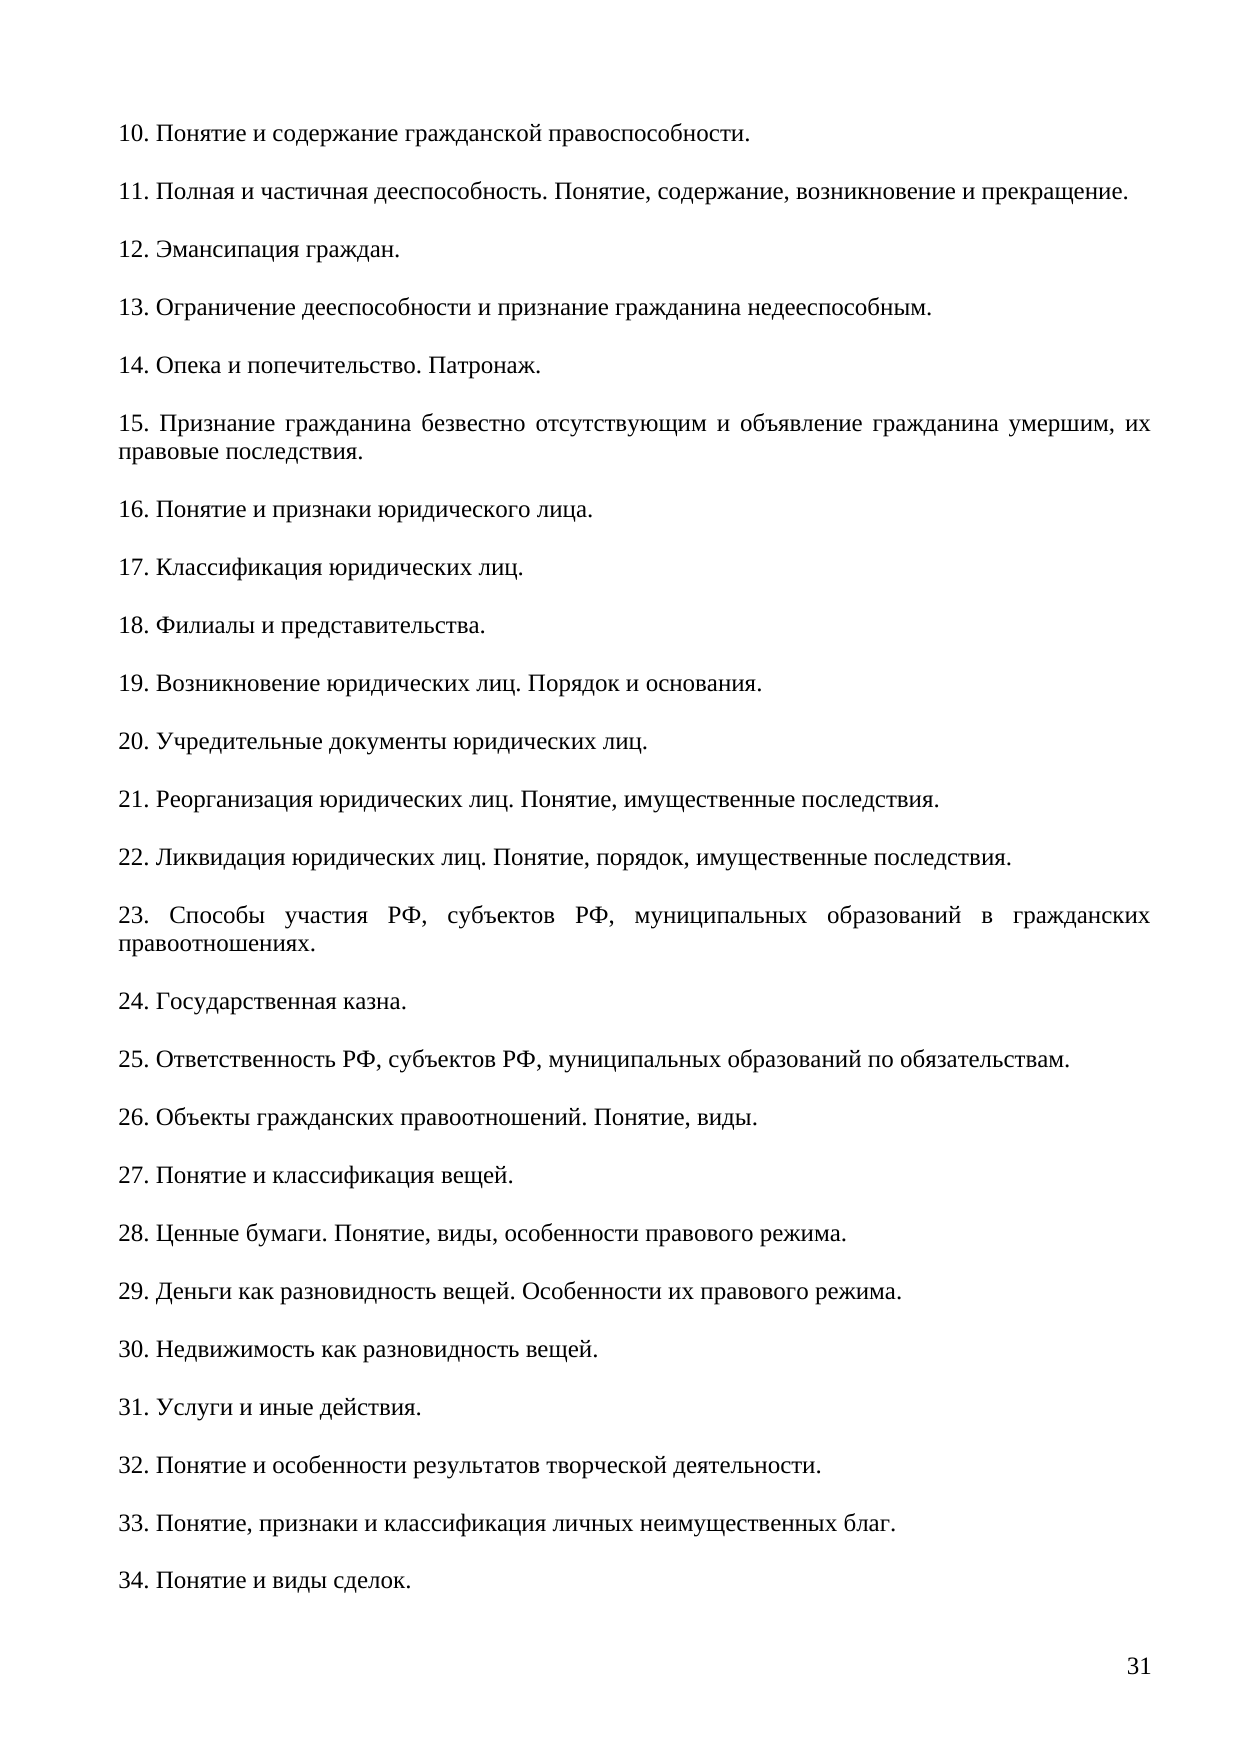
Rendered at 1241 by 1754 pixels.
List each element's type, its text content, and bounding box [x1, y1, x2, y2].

text 22. Ликвидация юридических лиц. Понятие, порядок, имущественные последствия. [118, 842, 1152, 871]
text 13. Ограничение дееспособности и признание гражданина недееспособным. [118, 292, 1152, 321]
text 20. Учредительные документы юридических лиц. [118, 726, 1152, 755]
text 14. Опека и попечительство. Патронаж. [118, 350, 1152, 378]
text 29. Деньги как разновидность вещей. Особенности их правового режима. [118, 1276, 1152, 1305]
text 24. Государственная казна. [118, 986, 1152, 1015]
text 28. Ценные бумаги. Понятие, виды, особенности правового режима. [118, 1218, 1152, 1247]
text 25. Ответственность РФ, субъектов РФ, муниципальных образований по обязательствам. [118, 1044, 1152, 1073]
text 32. Понятие и особенности результатов творческой деятельности. [118, 1450, 1152, 1478]
text 17. Классификация юридических лиц. [118, 552, 1152, 581]
text 18. Филиалы и представительства. [118, 610, 1152, 639]
text 10. Понятие и содержание гражданской правоспособности. [118, 118, 1152, 147]
text 21. Реорганизация юридических лиц. Понятие, имущественные последствия. [118, 784, 1152, 813]
text 19. Возникновение юридических лиц. Порядок и основания. [118, 668, 1152, 697]
text 16. Понятие и признаки юридического лица. [118, 494, 1152, 523]
text 30. Недвижимость как разновидность вещей. [118, 1334, 1152, 1363]
text 34. Понятие и виды сделок. [118, 1566, 1152, 1594]
text 23. Способы участия РФ, субъектов РФ, муниципальных образований в гражданских правоотношениях. [118, 900, 1152, 957]
text 15. Признание гражданина безвестно отсутствующим и объявление гражданина умершим, их правовые последствия. [118, 408, 1152, 465]
text 12. Эмансипация граждан. [118, 234, 1152, 263]
text 31. Услуги и иные действия. [118, 1392, 1152, 1421]
text 33. Понятие, признаки и классификация личных неимущественных благ. [118, 1508, 1152, 1536]
text 26. Объекты гражданских правоотношений. Понятие, виды. [118, 1102, 1152, 1131]
text 11. Полная и частичная дееспособность. Понятие, содержание, возникновение и прекращение. [118, 176, 1152, 205]
text 27. Понятие и классификация вещей. [118, 1160, 1152, 1189]
